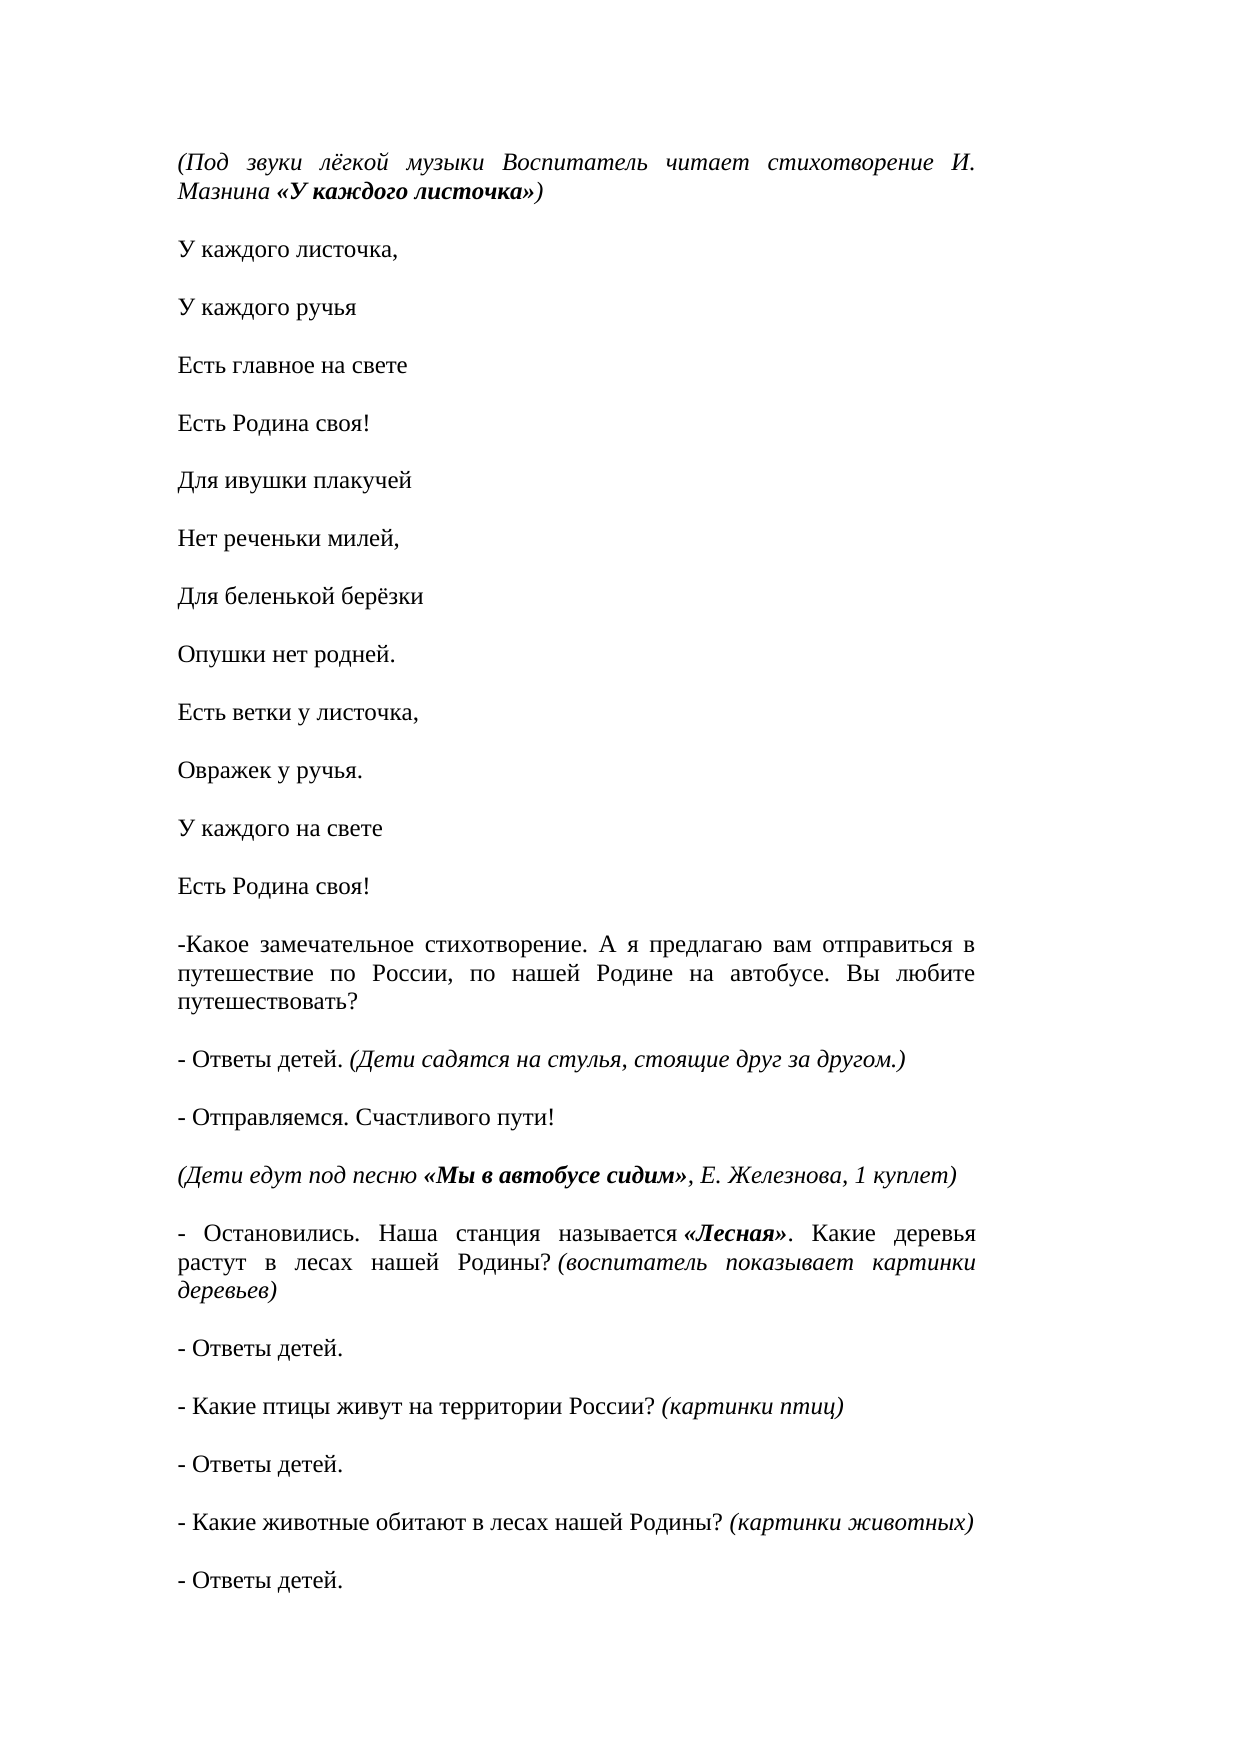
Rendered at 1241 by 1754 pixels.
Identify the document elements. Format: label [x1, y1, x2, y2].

table_header [177, 118, 976, 1623]
